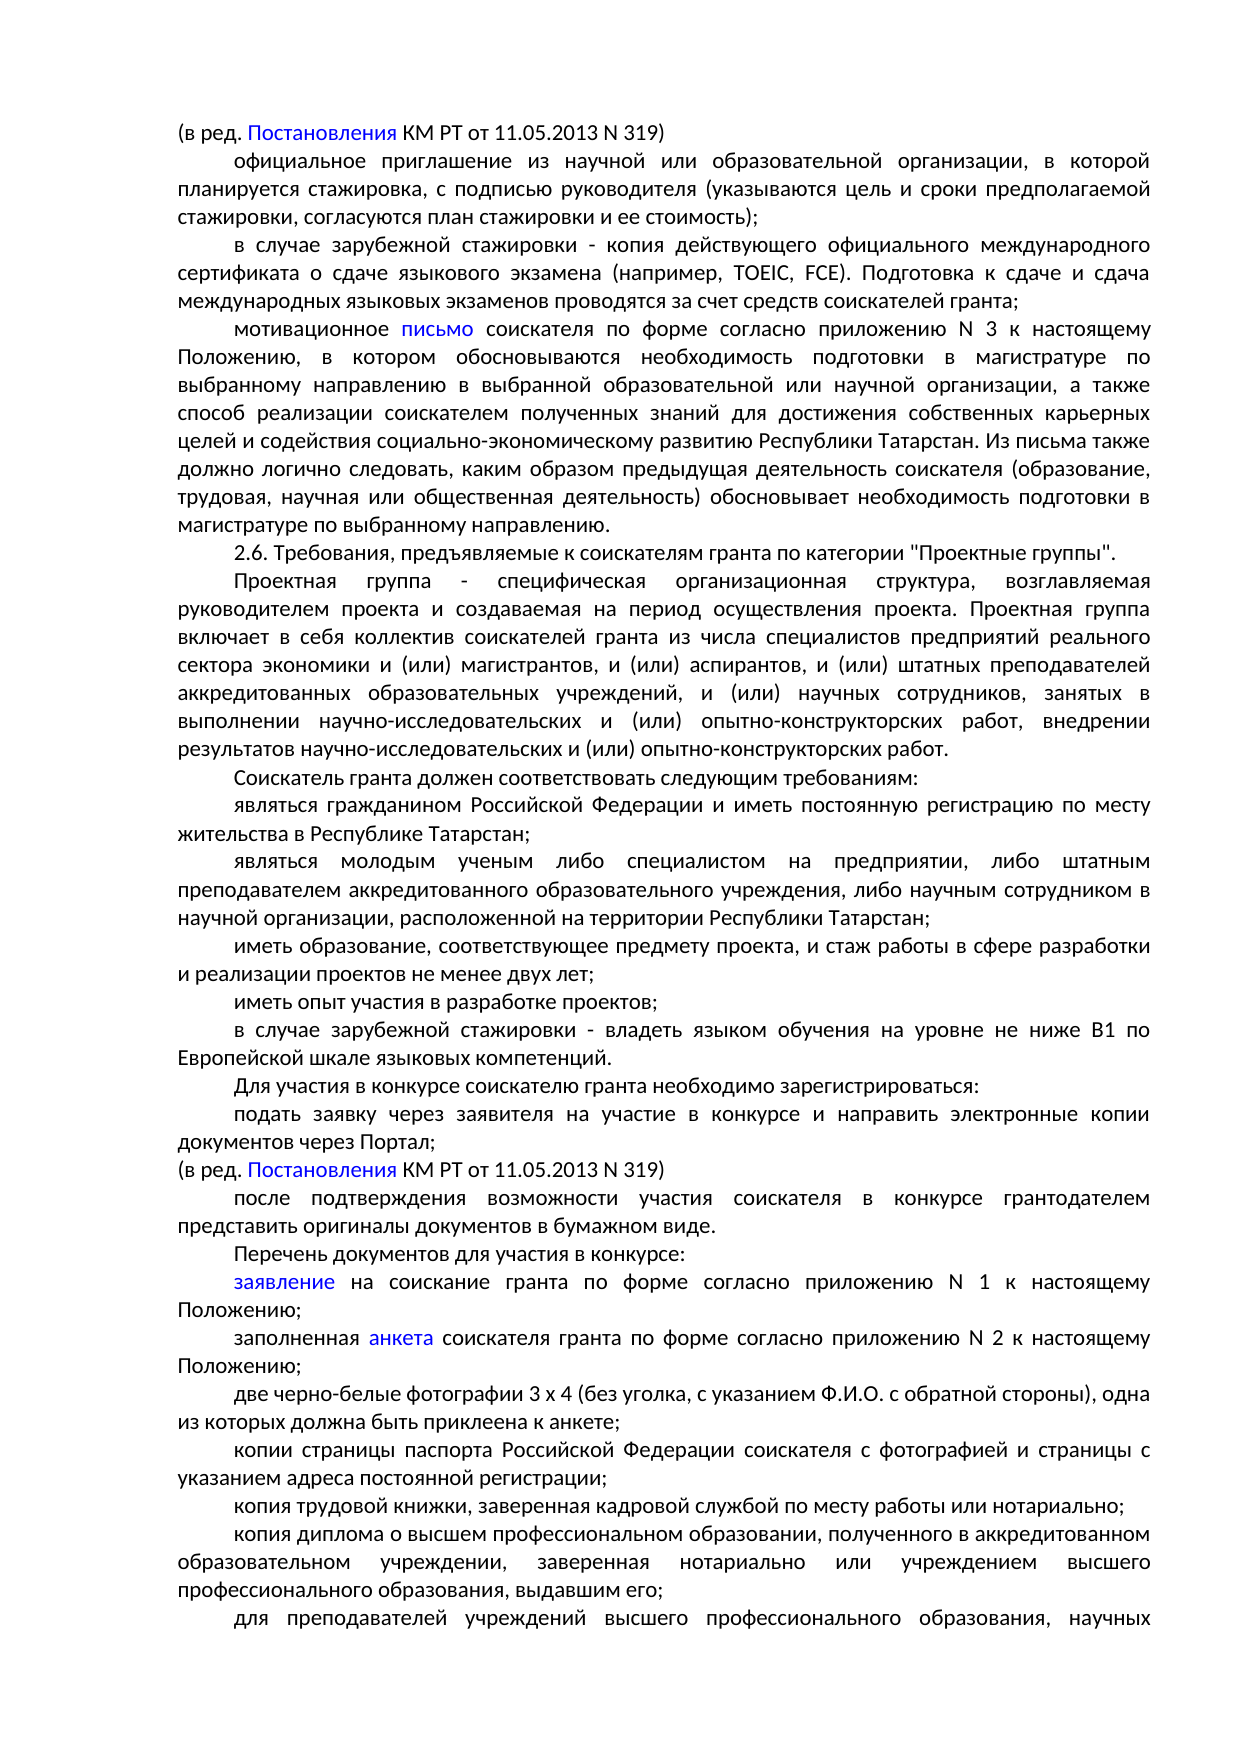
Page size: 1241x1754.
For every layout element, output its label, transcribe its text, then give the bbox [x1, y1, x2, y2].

text Проектная группа - специфическая организационная структура, возглавляемая руководителем проекта и создаваемая на период осуществления проекта. Проектная группа включает в себя коллектив соискателей гранта из числа специалистов предприятий реального сектора экономики и (или) магистрантов, и (или) аспирантов, и (или) штатных преподавателей аккредитованных образовательных учреждений, и (или) научных сотрудников, занятых в выполнении научно-исследовательских и (или) опытно-конструкторских работ, внедрении результатов научно-исследовательских и (или) опытно-конструкторских работ. [177, 566, 1152, 763]
text 2.6. Требования, предъявляемые к соискателям гранта по категории "Проектные группы". [177, 538, 1152, 566]
text копии страницы паспорта Российской Федерации соискателя с фотографией и страницы с указанием адреса постоянной регистрации; [177, 1435, 1152, 1491]
text иметь образование, соответствующее предмету проекта, и стаж работы в сфере разработки и реализации проектов не менее двух лет; [177, 931, 1152, 987]
text Для участия в конкурсе соискателю гранта необходимо зарегистрироваться: [177, 1071, 1152, 1099]
text являться гражданином Российской Федерации и иметь постоянную регистрацию по месту жительства в Республике Татарстан; [177, 791, 1152, 847]
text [177, 1603, 1152, 1631]
text подать заявку через заявителя на участие в конкурсе и направить электронные копии документов через Портал; [177, 1099, 1152, 1155]
text иметь опыт участия в разработке проектов; [177, 987, 1152, 1015]
text две черно-белые фотографии 3 x 4 (без уголка, с указанием Ф.И.О. с обратной стороны), одна из которых должна быть приклеена к анкете; [177, 1379, 1152, 1435]
text после подтверждения возможности участия соискателя в конкурсе грантодателем представить оригиналы документов в бумажном виде. [177, 1183, 1152, 1239]
text заполненная анкета соискателя гранта по форме согласно приложению N 2 к настоящему Положению; [177, 1323, 1152, 1379]
text мотивационное письмо соискателя по форме согласно приложению N 3 к настоящему Положению, в котором обосновываются необходимость подготовки в магистратуре по выбранному направлению в выбранной образовательной или научной организации, а также способ реализации соискателем полученных знаний для достижения собственных карьерных целей и содействия социально-экономическому развитию Республики Татарстан. Из письма также должно логично следовать, каким образом предыдущая деятельность соискателя (образование, трудовая, научная или общественная деятельность) обосновывает необходимость подготовки в магистратуре по выбранному направлению. [177, 314, 1152, 538]
text заявление на соискание гранта по форме согласно приложению N 1 к настоящему Положению; [177, 1267, 1152, 1323]
text копия диплома о высшем профессиональном образовании, полученного в аккредитованном образовательном учреждении, заверенная нотариально или учреждением высшего профессионального образования, выдавшим его; [177, 1519, 1152, 1603]
text являться молодым ученым либо специалистом на предприятии, либо штатным преподавателем аккредитованного образовательного учреждения, либо научным сотрудником в научной организации, расположенной на территории Республики Татарстан; [177, 847, 1152, 931]
text копия трудовой книжки, заверенная кадровой службой по месту работы или нотариально; [177, 1491, 1152, 1519]
text (в ред. Постановления КМ РТ от 11.05.2013 N 319) [177, 118, 1152, 146]
text официальное приглашение из научной или образовательной организации, в которой планируется стажировка, с подписью руководителя (указываются цель и сроки предполагаемой стажировки, согласуются план стажировки и ее стоимость); [177, 146, 1152, 230]
text в случае зарубежной стажировки - копия действующего официального международного сертификата о сдаче языкового экзамена (например, TOEIC, FCE). Подготовка к сдаче и сдача международных языковых экзаменов проводятся за счет средств соискателей гранта; [177, 230, 1152, 314]
text (в ред. Постановления КМ РТ от 11.05.2013 N 319) [177, 1155, 1152, 1183]
text Перечень документов для участия в конкурсе: [177, 1239, 1152, 1267]
text в случае зарубежной стажировки - владеть языком обучения на уровне не ниже В1 по Европейской шкале языковых компетенций. [177, 1015, 1152, 1071]
text Соискатель гранта должен соответствовать следующим требованиям: [177, 763, 1152, 791]
